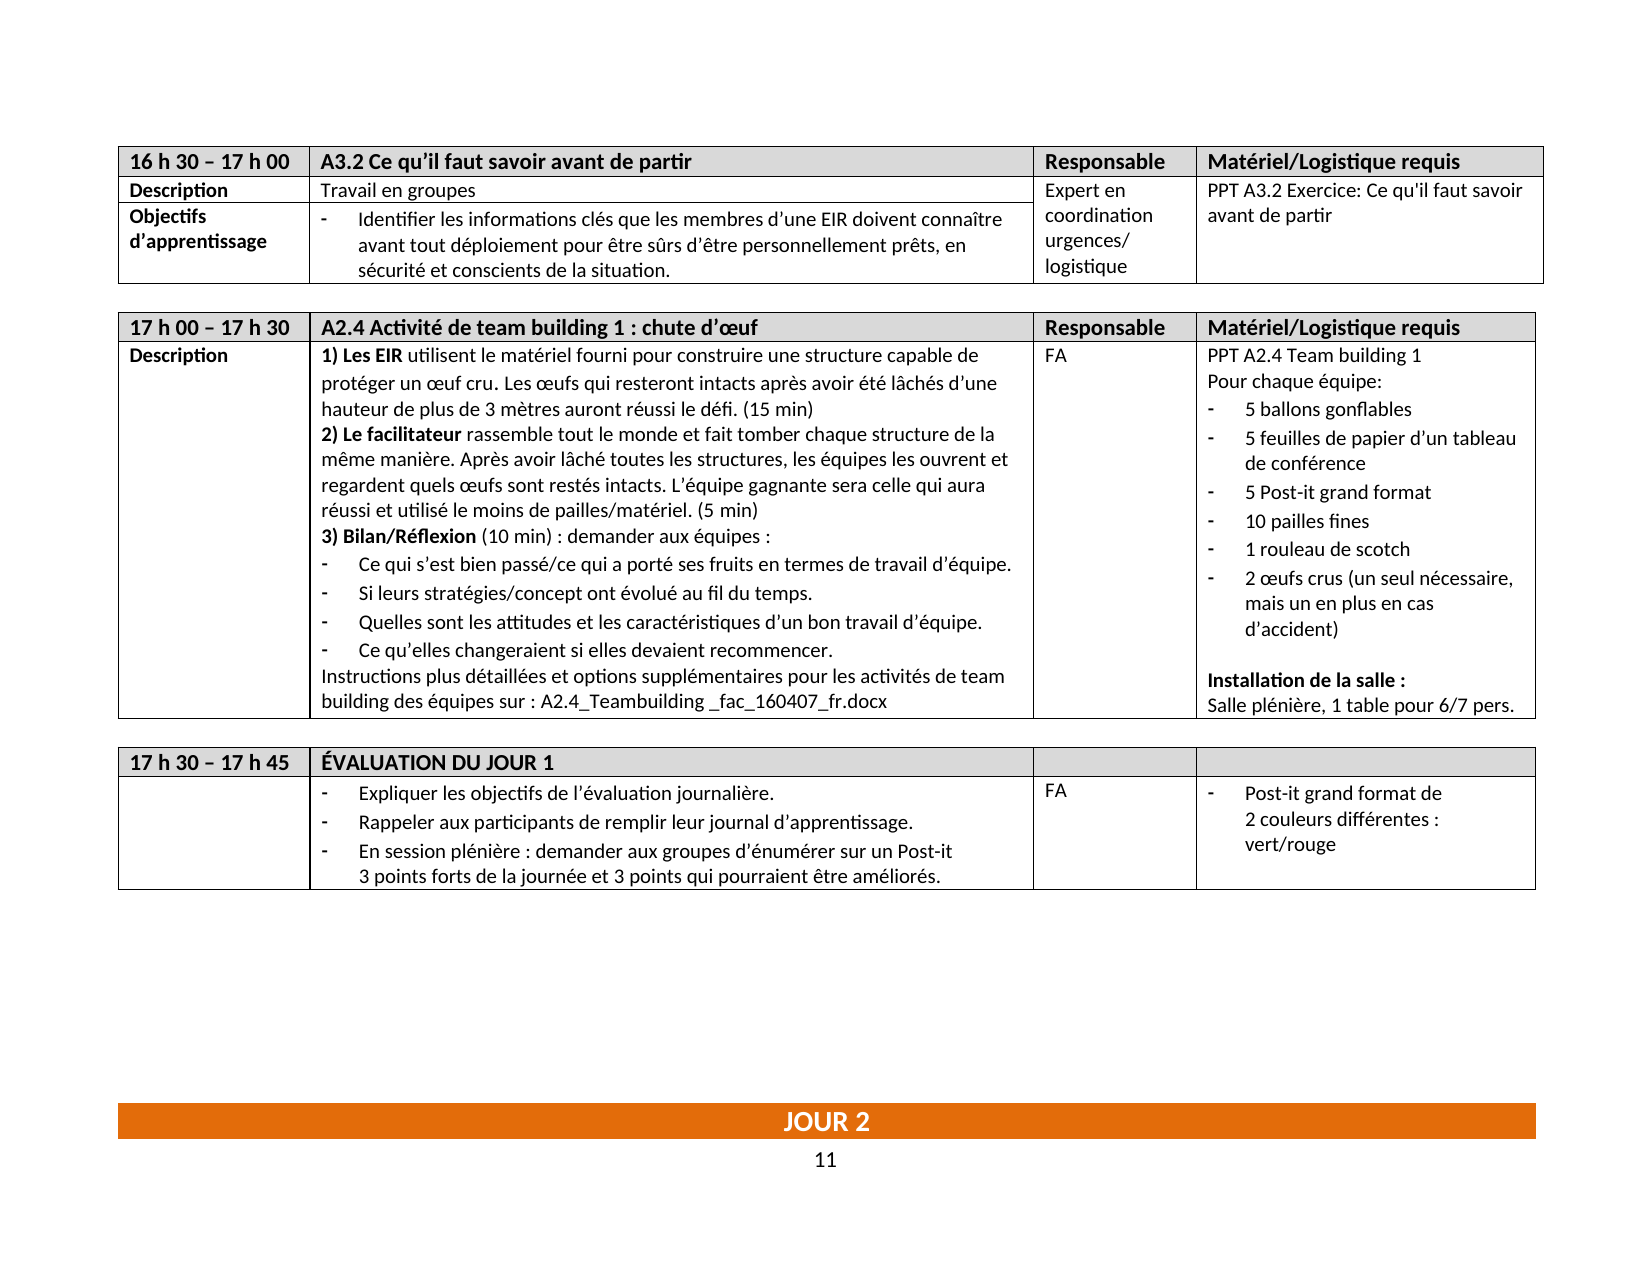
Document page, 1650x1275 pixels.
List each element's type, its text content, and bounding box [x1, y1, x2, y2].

table_cell [119, 777, 309, 889]
table_header A3.2 Ce qu’il faut savoir avant de partir [310, 147, 1033, 176]
table_cell PPT A2.4 Team building 1 Pour chaque équipe: 5 ballons gonflables 5 feuilles de papier d’un tableau de conférence 5 Post-it grand format 10 pailles fines 1 rouleau de scotch 2 œufs crus (un seul nécessaire, mais un en plus en cas d’accident) Installation de la salle : Salle plénière, 1 table pour 6/7 pers. [1197, 342, 1535, 718]
table_header Responsable [1034, 147, 1196, 176]
table_cell Travail en groupes [310, 177, 1033, 202]
table_cell FA [1034, 342, 1196, 718]
table_header Responsable [1034, 313, 1196, 341]
table_header 16 h 30 – 17 h 00 [119, 147, 309, 176]
table_cell Expert en coordination urgences/ logistique [1034, 177, 1196, 283]
table_header [1034, 748, 1196, 776]
table_header 17 h 30 – 17 h 45 [119, 748, 309, 776]
table_cell Post-it grand format de 2 couleurs différentes : vert/rouge [1197, 777, 1535, 889]
table_cell FA [1034, 777, 1196, 889]
table_cell 1) Les EIR utilisent le matériel fourni pour construire une structure capable de protéger un œuf cru. Les œufs qui resteront intacts après avoir été lâchés d’une hauteur de plus de 3 mètres auront réussi le défi. (15 min) 2) Le facilitateur rassemble tout le monde et fait tomber chaque structure de la même manière. Après avoir lâché toutes les structures, les équipes les ouvrent et regardent quels œufs sont restés intacts. L’équipe gagnante sera celle qui aura réussi et utilisé le moins de pailles/matériel. (5 min) 3) Bilan/Réflexion (10 min) : demander aux équipes : Ce qui s’est bien passé/ce qui a porté ses fruits en termes de travail d’équipe. Si leurs stratégies/concept ont évolué au fil du temps. Quelles sont les attitudes et les caractéristiques d’un bon travail d’équipe. Ce qu’elles changeraient si elles devaient recommencer. Instructions plus détaillées et options supplémentaires pour les activités de team building des équipes sur : A2.4_Teambuilding _fac_160407_fr.docx [311, 342, 1033, 718]
table_cell Description [119, 177, 309, 202]
table_cell Expliquer les objectifs de l’évaluation journalière. Rappeler aux participants de remplir leur journal d’apprentissage. En session plénière : demander aux groupes d’énumérer sur un Post-it 3 points forts de la journée et 3 points qui pourraient être améliorés. [311, 777, 1033, 889]
table_cell Objectifs d’apprentissage [119, 203, 309, 283]
table_header Matériel/Logistique requis [1197, 147, 1543, 176]
table_header 17 h 00 – 17 h 30 [119, 313, 309, 341]
table_cell PPT A3.2 Exercice: Ce qu'il faut savoir avant de partir [1197, 177, 1543, 283]
table_header Matériel/Logistique requis [1197, 313, 1535, 341]
table_header A2.4 Activité de team building 1 : chute d’œuf [311, 313, 1033, 341]
table_header [1197, 748, 1535, 776]
table_header JOUR 2 [118, 1103, 1536, 1139]
table_cell Description [119, 342, 309, 718]
table_header ÉVALUATION DU JOUR 1 [311, 748, 1033, 776]
table_cell Identifier les informations clés que les membres d’une EIR doivent connaître avant tout déploiement pour être sûrs d’être personnellement prêts, en sécurité et conscients de la situation. [310, 203, 1033, 283]
